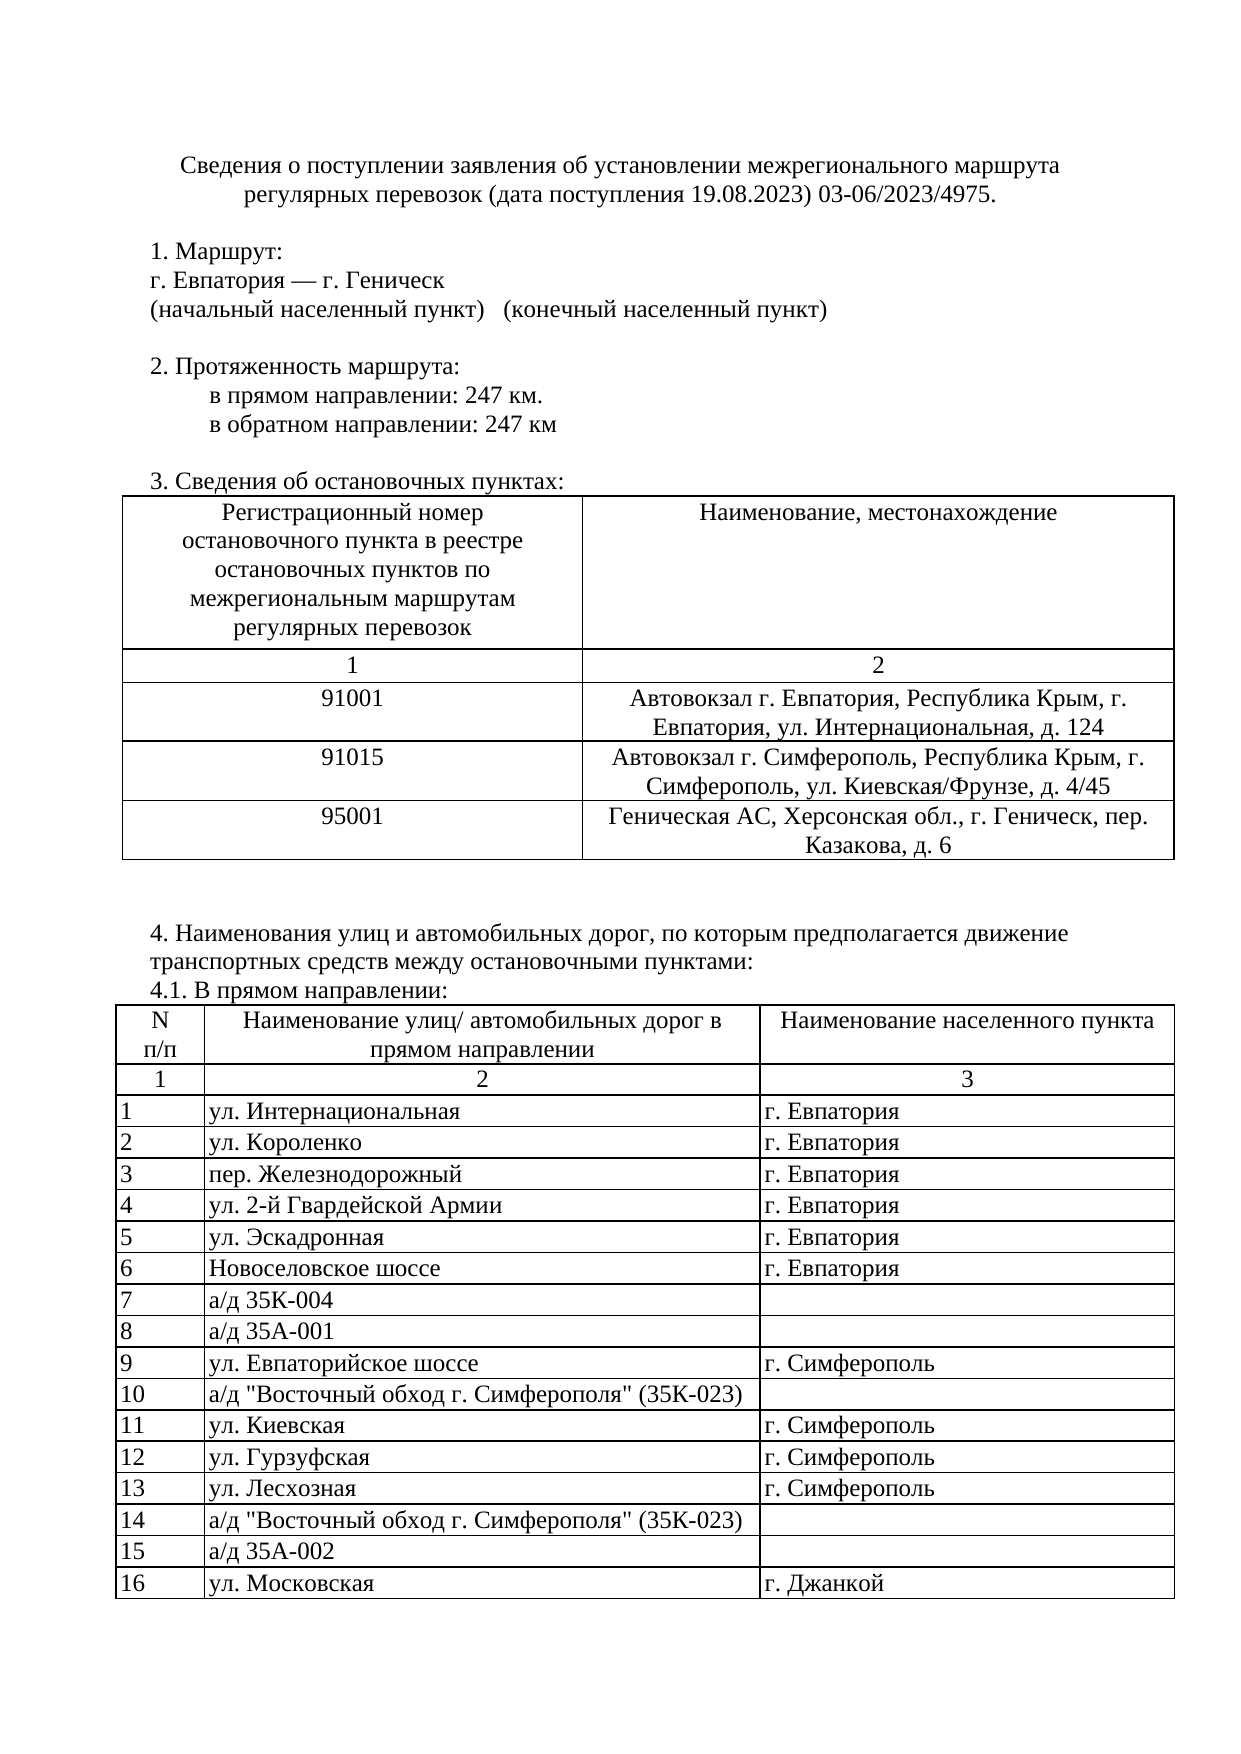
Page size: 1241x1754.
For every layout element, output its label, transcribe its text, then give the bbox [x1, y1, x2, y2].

table_header Регистрационный номер остановочного пункта в реестре остановочных пунктов по межрегиональным маршрутам регулярных перевозок [123, 497, 582, 648]
table_cell г. Симферополь [761, 1473, 1174, 1503]
table_cell 16 [117, 1568, 204, 1598]
table_cell 11 [117, 1411, 204, 1440]
table_cell 12 [117, 1442, 204, 1472]
text (начальный населенный пункт) (конечный населенный пункт) [150, 294, 1090, 322]
text Сведения о поступлении заявления об установлении межрегионального маршрута регулярных перевозок (дата поступления 19.08.2023) 03-06/2023/4975. [150, 150, 1090, 207]
text 2. Протяженность маршрута: [150, 351, 1090, 380]
table_cell [761, 1285, 1174, 1314]
table_cell 13 [117, 1473, 204, 1503]
table_cell 3 [117, 1159, 204, 1189]
table_cell г. Симферополь [761, 1442, 1174, 1472]
table_header N п/п [117, 1006, 204, 1063]
table_cell 15 [117, 1536, 204, 1566]
table_cell 4 [117, 1190, 204, 1220]
table_cell г. Евпатория [761, 1190, 1174, 1220]
table_cell ул. Эскадронная [205, 1222, 759, 1252]
table_cell Автовокзал г. Симферополь, Республика Крым, г. Симферополь, ул. Киевская/Фрунзе, д. 4/45 [583, 742, 1173, 799]
table_cell г. Евпатория [761, 1127, 1174, 1157]
text 3. Сведения об остановочных пунктах: [150, 466, 1090, 495]
table_cell г. Евпатория [761, 1222, 1174, 1252]
table_cell 2 [205, 1065, 759, 1094]
table_cell 1 [117, 1096, 204, 1126]
table_cell ул. Короленко [205, 1127, 759, 1157]
table_cell 6 [117, 1253, 204, 1283]
table_cell 2 [583, 650, 1173, 681]
table_cell г. Симферополь [761, 1348, 1174, 1377]
text в обратном направлении: 247 км [150, 409, 1090, 437]
table_cell [761, 1379, 1174, 1409]
table_cell а/д "Восточный обход г. Симферополя" (35К-023) [205, 1379, 759, 1409]
table_cell [761, 1505, 1174, 1535]
table_cell ул. Киевская [205, 1411, 759, 1440]
table_cell 9 [117, 1348, 204, 1377]
table_cell пер. Железнодорожный [205, 1159, 759, 1189]
text в прямом направлении: 247 км. [150, 380, 1090, 409]
text г. Евпатория — г. Геническ [150, 265, 1090, 294]
table_cell 8 [117, 1316, 204, 1346]
table_cell Геническая АС, Херсонская обл., г. Геническ, пер. Казакова, д. 6 [583, 801, 1173, 858]
table_cell 7 [117, 1285, 204, 1314]
table_header Наименование улиц/ автомобильных дорог в прямом направлении [205, 1006, 759, 1063]
table_cell 10 [117, 1379, 204, 1409]
table_cell 3 [761, 1065, 1174, 1094]
table_cell 91001 [123, 683, 582, 740]
table_cell г. Евпатория [761, 1096, 1174, 1126]
table_cell 5 [117, 1222, 204, 1252]
text 4. Наименования улиц и автомобильных дорог, по которым предполагается движение транспортных средств между остановочными пунктами: [150, 918, 1090, 975]
table_cell 1 [117, 1065, 204, 1094]
table_cell ул. Московская [205, 1568, 759, 1598]
table_header Наименование, местонахождение [583, 497, 1173, 648]
table_cell ул. Интернациональная [205, 1096, 759, 1126]
table_cell [761, 1316, 1174, 1346]
table_header Наименование населенного пункта [761, 1006, 1174, 1063]
table_cell Новоселовское шоссе [205, 1253, 759, 1283]
table_cell ул. Евпаторийское шоссе [205, 1348, 759, 1377]
table_cell а/д "Восточный обход г. Симферополя" (35К-023) [205, 1505, 759, 1535]
table_cell 95001 [123, 801, 582, 858]
text 4.1. В прямом направлении: [150, 975, 1090, 1004]
table_cell г. Евпатория [761, 1159, 1174, 1189]
text 1. Маршрут: [150, 236, 1090, 265]
table_cell г. Евпатория [761, 1253, 1174, 1283]
table_cell 1 [123, 650, 582, 681]
table_cell ул. 2-й Гвардейской Армии [205, 1190, 759, 1220]
table_cell г. Джанкой [761, 1568, 1174, 1598]
table_cell 91015 [123, 742, 582, 799]
table_cell [761, 1536, 1174, 1566]
table_cell а/д 35К-004 [205, 1285, 759, 1314]
table_cell ул. Лесхозная [205, 1473, 759, 1503]
table_cell 14 [117, 1505, 204, 1535]
table_cell 2 [117, 1127, 204, 1157]
table_cell а/д 35А-002 [205, 1536, 759, 1566]
table_cell ул. Гурзуфская [205, 1442, 759, 1472]
table_cell Автовокзал г. Евпатория, Республика Крым, г. Евпатория, ул. Интернациональная, д. 124 [583, 683, 1173, 740]
table_cell а/д 35А-001 [205, 1316, 759, 1346]
table_cell г. Симферополь [761, 1411, 1174, 1440]
